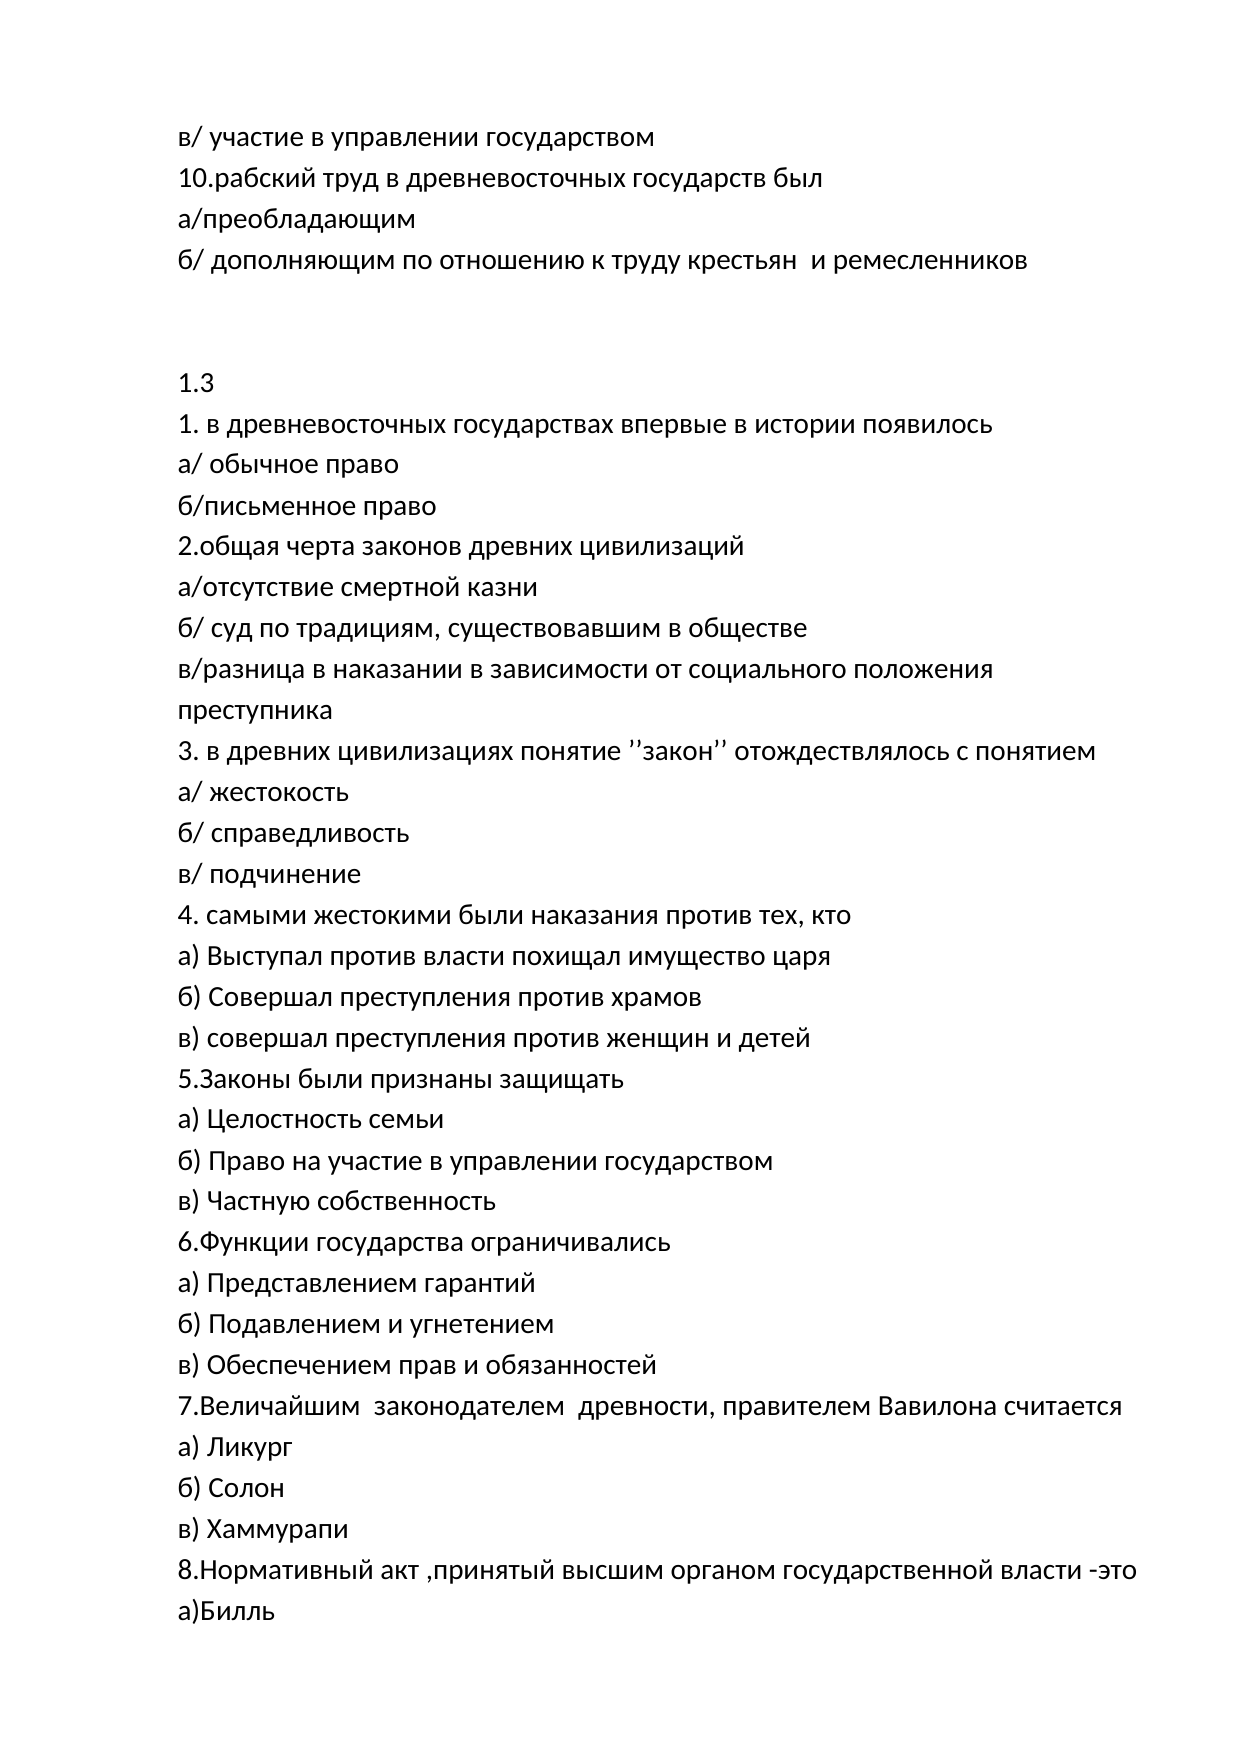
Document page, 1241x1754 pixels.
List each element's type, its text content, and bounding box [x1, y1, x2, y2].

text б/письменное право [177, 487, 1152, 522]
text б) Право на участие в управлении государством [177, 1142, 1152, 1177]
text 1.3 [177, 364, 1152, 399]
text а) Выступал против власти похищал имущество царя [177, 937, 1152, 972]
text а/преобладающим [177, 200, 1152, 236]
text в/разница в наказании в зависимости от социального положения преступника [177, 650, 1152, 727]
text а/ жестокость [177, 773, 1152, 809]
text б) Солон [177, 1469, 1152, 1505]
text а)Билль [177, 1592, 1152, 1627]
text 10.рабский труд в древневосточных государств был [177, 159, 1152, 195]
text в/ участие в управлении государством [177, 118, 1152, 154]
text 4. самыми жестокими были наказания против тех, кто [177, 896, 1152, 932]
text а/ обычное право [177, 446, 1152, 481]
text б/ справедливость [177, 814, 1152, 850]
text а) Целостность семьи [177, 1101, 1152, 1136]
text 5.Законы были признаны защищать [177, 1060, 1152, 1095]
text б/ дополняющим по отношению к труду крестьян и ремесленников [177, 241, 1152, 277]
text а/отсутствие смертной казни [177, 568, 1152, 604]
text 8.Нормативный акт ,принятый высшим органом государственной власти -это [177, 1551, 1152, 1587]
text в) Обеспечением прав и обязанностей [177, 1346, 1152, 1382]
text 2.общая черта законов древних цивилизаций [177, 527, 1152, 563]
text б/ суд по традициям, существовавшим в обществе [177, 609, 1152, 645]
text в) совершал преступления против женщин и детей [177, 1019, 1152, 1054]
text в) Частную собственность [177, 1182, 1152, 1218]
text 1. в древневосточных государствах впервые в истории появилось [177, 405, 1152, 440]
text б) Совершал преступления против храмов [177, 978, 1152, 1013]
text в/ подчинение [177, 855, 1152, 891]
text а) Ликург [177, 1428, 1152, 1464]
text 3. в древних цивилизациях понятие ’’закон’’ отождествлялось с понятием [177, 732, 1152, 768]
text а) Представлением гарантий [177, 1264, 1152, 1300]
text 7.Величайшим законодателем древности, правителем Вавилона считается [177, 1387, 1152, 1423]
text 6.Функции государства ограничивались [177, 1223, 1152, 1259]
text в) Хаммурапи [177, 1510, 1152, 1546]
text б) Подавлением и угнетением [177, 1305, 1152, 1341]
